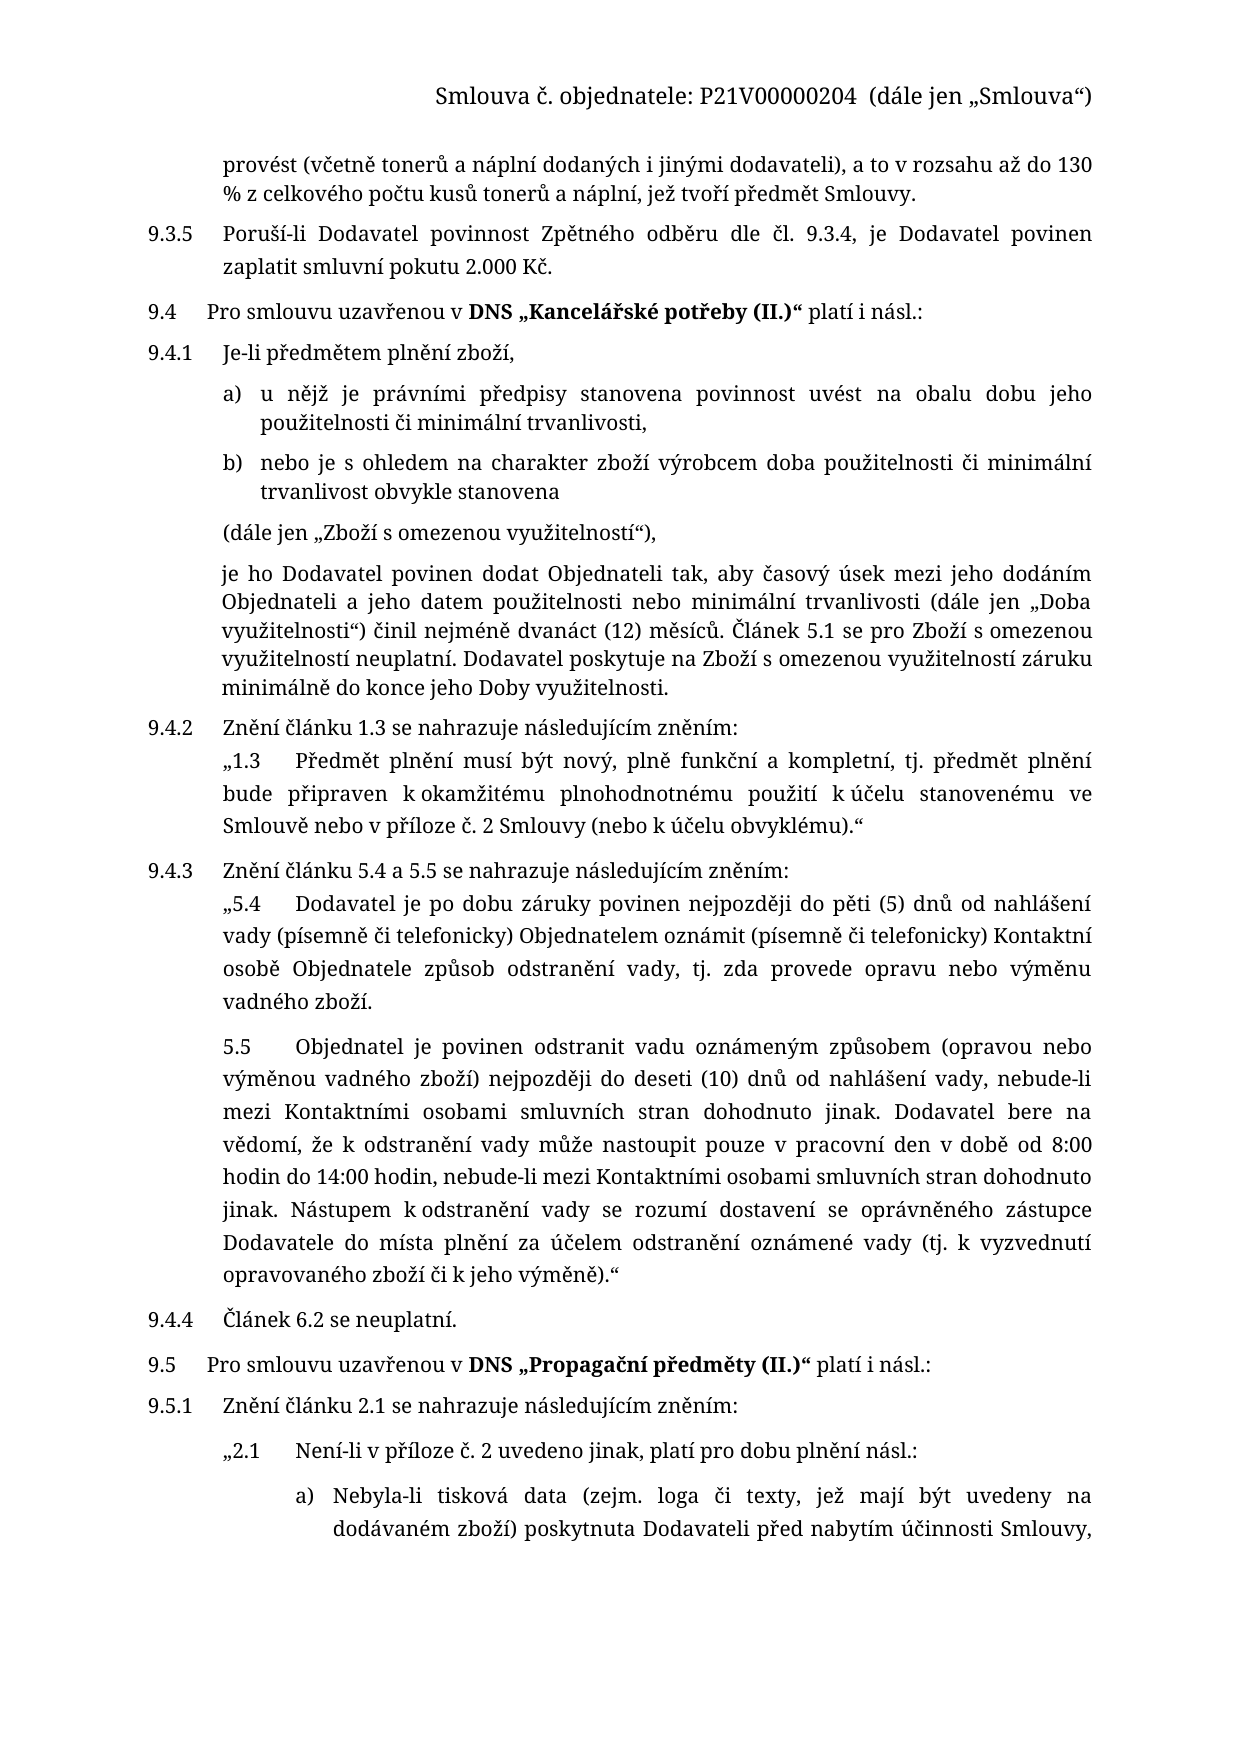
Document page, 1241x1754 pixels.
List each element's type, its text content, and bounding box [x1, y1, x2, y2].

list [295, 1482, 1093, 1543]
text (dále jen „Zboží s omezenou využitelností“), [223, 518, 1093, 546]
list Znění článku 5.4 a 5.5 se nahrazuje následujícím zněním: [148, 856, 1093, 885]
list Znění článku 1.3 se nahrazuje následujícím zněním: [148, 713, 1093, 742]
list Je-li předmětem plnění zboží, [148, 338, 1093, 367]
list 5.5 Objednatel je povinen odstranit vadu oznámeným způsobem (opravou nebo výměnou vadného zboží) nejpozději do deseti (10) dnů od nahlášení vady, nebude-li mezi Kontaktními osobami smluvních stran dohodnuto jinak. Dodavatel bere na vědomí, že k odstranění vady může nastoupit pouze v pracovní den v době od 8:00 hodin do 14:00 hodin, nebude-li mezi Kontaktními osobami smluvních stran dohodnuto jinak. Nástupem k odstranění vady se rozumí dostavení se oprávněného zástupce Dodavatele do místa plnění za účelem odstranění oznámené vady (tj. k vyzvednutí opravovaného zboží či k jeho výměně).“ [223, 1032, 1093, 1289]
list Pro smlouvu uzavřenou v DNS „Kancelářské potřeby (II.)“ platí i násl.: [148, 297, 1093, 326]
list „5.4 Dodavatel je po dobu záruky povinen nejpozději do pěti (5) dnů od nahlášení vady (písemně či telefonicky) Objednatelem oznámit (písemně či telefonicky) Kontaktní osobě Objednatele způsob odstranění vady, tj. zda provede opravu nebo výměnu vadného zboží. [223, 889, 1093, 1015]
text je ho Dodavatel povinen dodat Objednateli tak, aby časový úsek mezi jeho dodáním Objednateli a jeho datem použitelnosti nebo minimální trvanlivosti (dále jen „Doba využitelnosti“) činil nejméně dvanáct (12) měsíců. Článek 5.1 se pro Zboží s omezenou využitelností neuplatní. Dodavatel poskytuje na Zboží s omezenou využitelností záruku minimálně do konce jeho Doby využitelnosti. [221, 559, 1093, 701]
list u nějž je právními předpisy stanovena povinnost uvést na obalu dobu jeho použitelnosti či minimální trvanlivosti, [223, 379, 1093, 436]
list „2.1 Není-li v příloze č. 2 uvedeno jinak, platí pro dobu plnění násl.: [223, 1436, 1093, 1465]
list Pro smlouvu uzavřenou v DNS „Propagační předměty (II.)“ platí i násl.: [148, 1350, 1093, 1379]
list nebo je s ohledem na charakter zboží výrobcem doba použitelnosti či minimální trvanlivost obvykle stanovena [223, 448, 1093, 505]
list Poruší-li Dodavatel povinnost Zpětného odběru dle čl. 9.3.4, je Dodavatel povinen zaplatit smluvní pokutu 2.000 Kč. [148, 219, 1093, 281]
list Článek 6.2 se neuplatní. [148, 1305, 1093, 1334]
list Znění článku 2.1 se nahrazuje následujícím zněním: [148, 1391, 1093, 1420]
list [148, 150, 1093, 207]
list „1.3 Předmět plnění musí být nový, plně funkční a kompletní, tj. předmět plnění bude připraven k okamžitému plnohodnotnému použití k účelu stanovenému ve Smlouvě nebo v příloze č. 2 Smlouvy (nebo k účelu obvyklému).“ [223, 746, 1093, 840]
